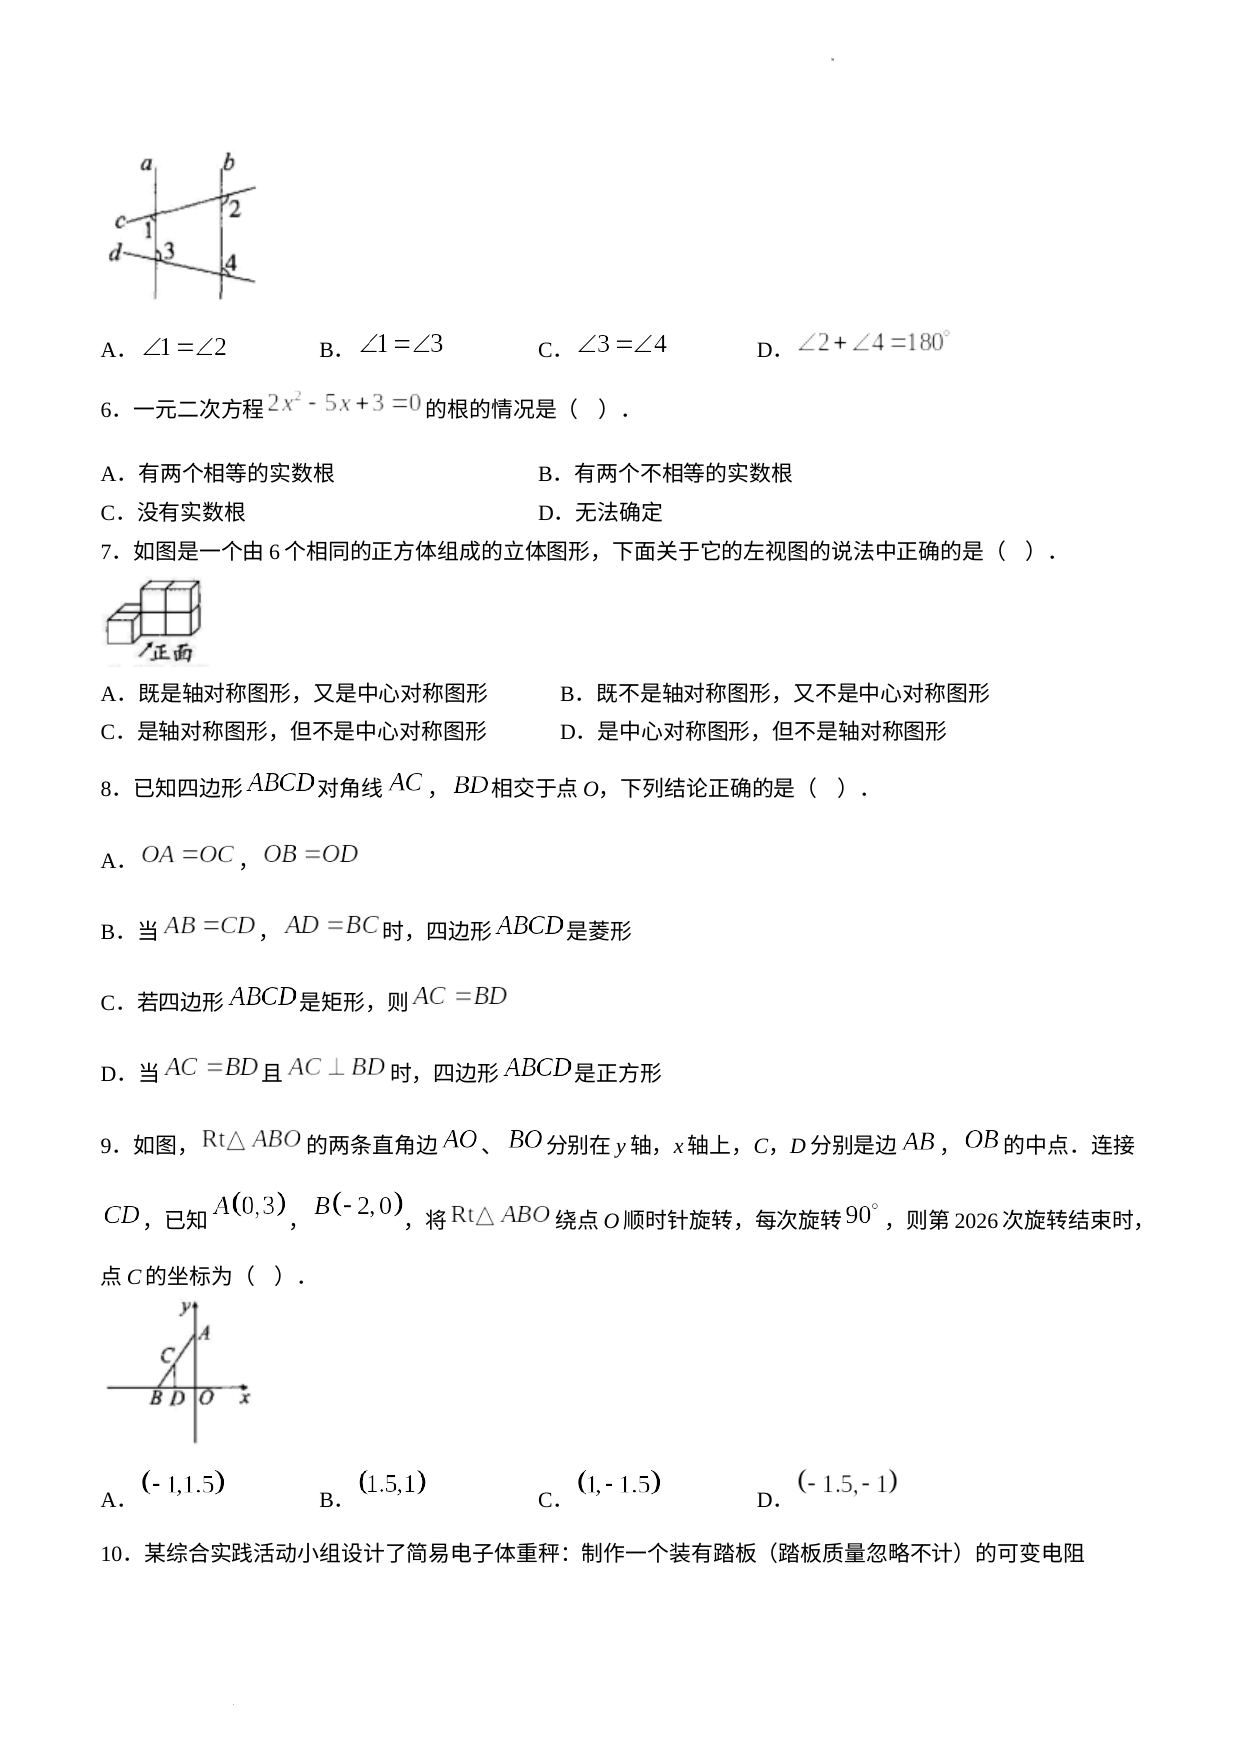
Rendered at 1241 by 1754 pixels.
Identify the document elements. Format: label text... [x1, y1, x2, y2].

text C．若四边形是矩形，则 [100, 966, 1140, 1031]
text C．没有实数根 D．无法确定 [100, 495, 1140, 527]
text 6．一元二次方程的根的情况是（ ）． [100, 385, 1140, 450]
text C．是轴对称图形，但不是中心对称图形 D．是中心对称图形，但不是轴对称图形 [100, 714, 1140, 746]
text A．有两个相等的实数根 B．有两个不相等的实数根 [100, 456, 1140, 488]
picture [100, 572, 210, 667]
text 8．已知四边形对角线，相交于点O，下列结论正确的是（ ）． [100, 753, 1140, 818]
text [100, 1536, 1140, 1568]
text D．当且时，四边形是正方形 [100, 1038, 1140, 1103]
text 9．如图，的两条直角边、分别在y轴，x轴上，C，D分别是边，的中点．连接，已知，，将绕点O顺时针旋转，每次旋转，则第2026次旋转结束时，点C的坐标为（ ）． [100, 1109, 1140, 1291]
text B．当，时，四边形是菱形 [100, 895, 1140, 960]
text 7．如图是一个由6个相同的正方体组成的立体图形，下面关于它的左视图的说法中正确的是（ ）． [100, 533, 1140, 566]
picture [100, 145, 267, 309]
text A．既是轴对称图形，又是中心对称图形 B．既不是轴对称图形，又不是中心对称图形 [100, 675, 1140, 708]
picture [100, 1297, 257, 1449]
text A． B． C． D． [100, 313, 1140, 378]
text A． B． C． D． [100, 1465, 1140, 1530]
text A．， [100, 824, 1140, 889]
